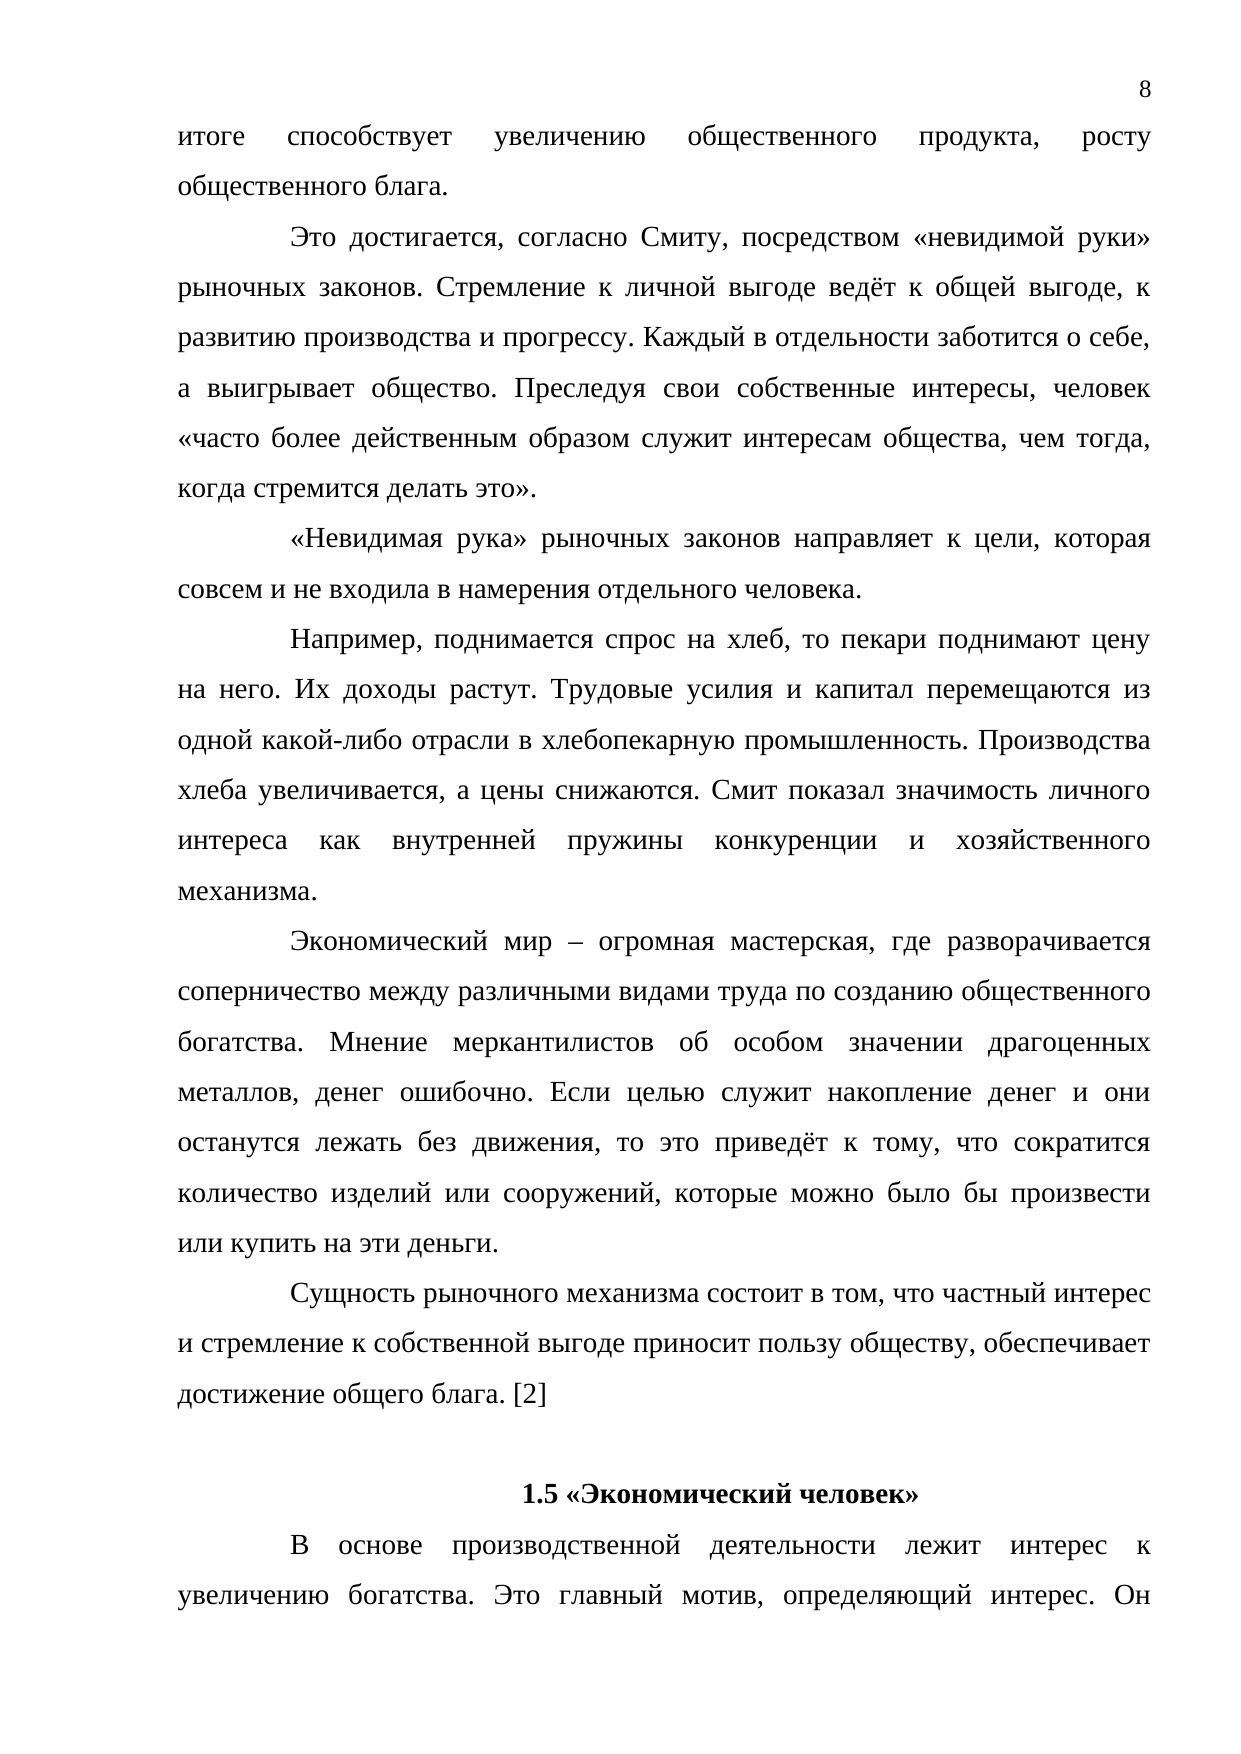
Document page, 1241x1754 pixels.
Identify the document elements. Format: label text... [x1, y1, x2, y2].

text Это достигается, согласно Смиту, посредством «невидимой руки» рыночных законов. Стремление к личной выгоде ведёт к общей выгоде, к развитию производства и прогрессу. Каждый в отдельности заботится о себе, а выигрывает общество. Преследуя свои собственные интересы, человек «часто более действенным образом служит интересам общества, чем тогда, когда стремится делать это». [177, 219, 1152, 504]
text «Невидимая рука» рыночных законов направляет к цели, которая совсем и не входила в намерения отдельного человека. [177, 521, 1152, 604]
text 1.5 «Экономический человек» [177, 1477, 1152, 1510]
text Экономический мир – огромная мастерская, где разворачивается соперничество между различными видами труда по созданию общественного богатства. Мнение меркантилистов об особом значении драгоценных металлов, денег ошибочно. Если целью служит накопление денег и они останутся лежать без движения, то это приведёт к тому, что сократится количество изделий или сооружений, которые можно было бы произвести или купить на эти деньги. [177, 923, 1152, 1258]
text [177, 1527, 1152, 1611]
text Сущность рыночного механизма состоит в том, что частный интерес и стремление к собственной выгоде приносит пользу обществу, обеспечивает достижение общего блага. [2] [177, 1275, 1152, 1409]
text Например, поднимается спрос на хлеб, то пекари поднимают цену на него. Их доходы растут. Трудовые усилия и капитал перемещаются из одной какой-либо отрасли в хлебопекарную промышленность. Производства хлеба увеличивается, а цены снижаются. Смит показал значимость личного интереса как внутренней пружины конкуренции и хозяйственного механизма. [177, 621, 1152, 906]
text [177, 118, 1152, 202]
